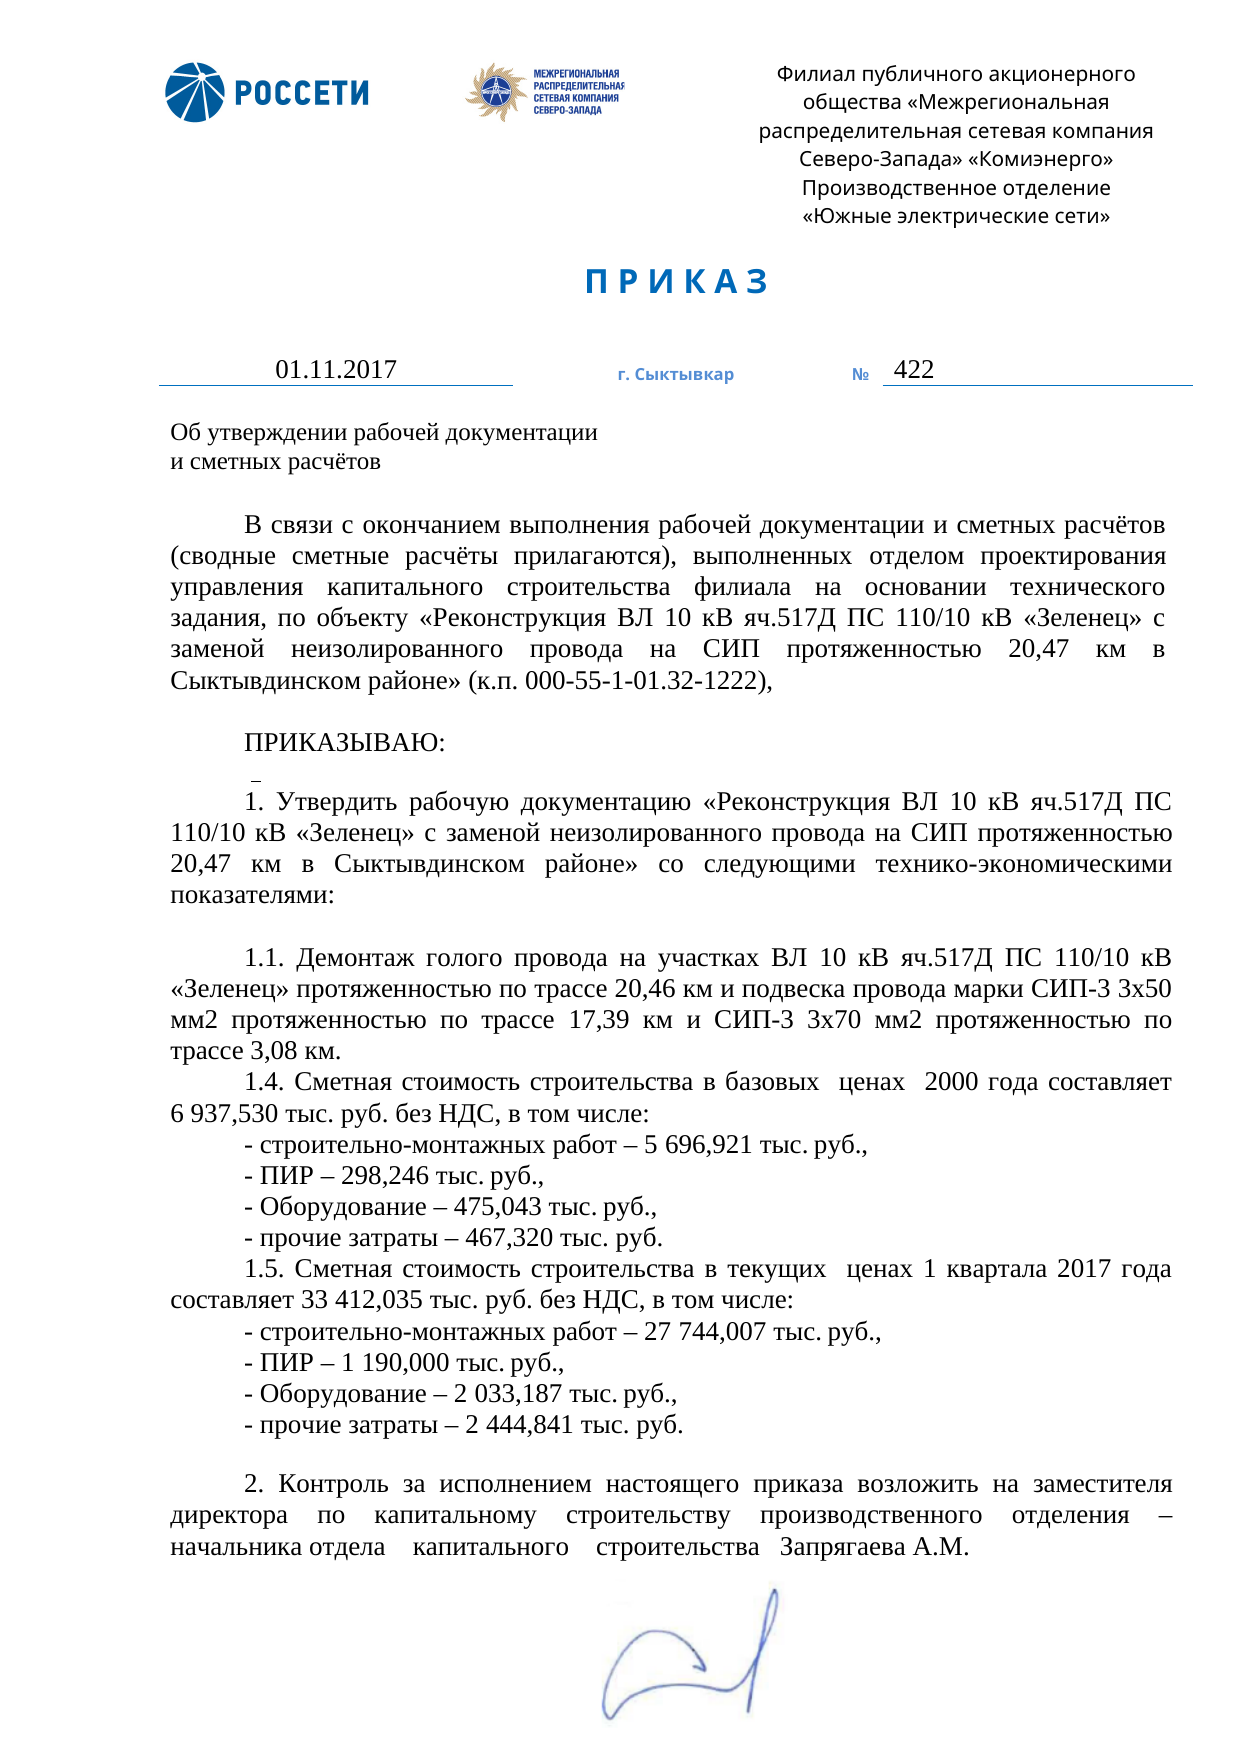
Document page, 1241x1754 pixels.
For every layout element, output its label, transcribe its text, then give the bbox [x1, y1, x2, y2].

table_header 422 [883, 354, 1192, 385]
table_header г. Сыктывкар [513, 354, 838, 385]
picture [158, 59, 629, 127]
table_header 01.11.2017 [159, 354, 513, 385]
table_header № [838, 354, 882, 385]
table_header ПРИКАЗЫВАЮ: [159, 726, 478, 757]
table_header 1. Утвердить рабочую документацию «Реконструкция ВЛ 10 кВ яч.517Д ПС 110/10 кВ «Зеленец» с заменой неизолированного провода на СИП протяженностью 20,47 км в Сыктывдинском районе» со следующими технико-экономическими показателями: 1.1. Демонтаж голого провода на участках ВЛ 10 кВ яч.517Д ПС 110/10 кВ «Зеленец» протяженностью по трассе 20,46 км и подвеска провода марки СИП-3 3х50 мм2 протяженностью по трассе 17,39 км и СИП-3 3х70 мм2 протяженностью по трассе 3,08 км. 1.4. Сметная стоимость строительства в базовых ценах 2000 года составляет 6 937,530 тыс. руб. без НДС, в том числе: - строительно-монтажных работ – 5 696,921 тыс. руб., - ПИР – 298,246 тыс. руб., - Оборудование – 475,043 тыс. руб., - прочие затраты – 467,320 тыс. руб. 1.5. Сметная стоимость строительства в текущих ценах 1 квартала 2017 года составляет 33 412,035 тыс. руб. без НДС, в том числе: - строительно-монтажных работ – 27 744,007 тыс. руб., - ПИР – 1 190,000 тыс. руб., - Оборудование – 2 033,187 тыс. руб., - прочие затраты – 2 444,841 тыс. руб. 2. Контроль за исполнением настоящего приказа возложить на заместителя директора по капитальному строительству производственного отделения – начальника отдела капитального строительства Запрягаева А.М. [159, 785, 1185, 1561]
picture [580, 1579, 809, 1738]
table_header Об утверждении рабочей документации и сметных расчётов [159, 417, 617, 474]
table_header В связи с окончанием выполнения рабочей документации и сметных расчётов (сводные сметные расчёты прилагаются), выполненных отделом проектирования управления капитального строительства филиала на основании технического задания, по объекту «Реконструкция ВЛ 10 кВ яч.517Д ПС 110/10 кВ «Зеленец» с заменой неизолированного провода на СИП протяженностью 20,47 км в Сыктывдинском районе» (к.п. 000-55-1-01.32-1222), [159, 508, 1178, 695]
